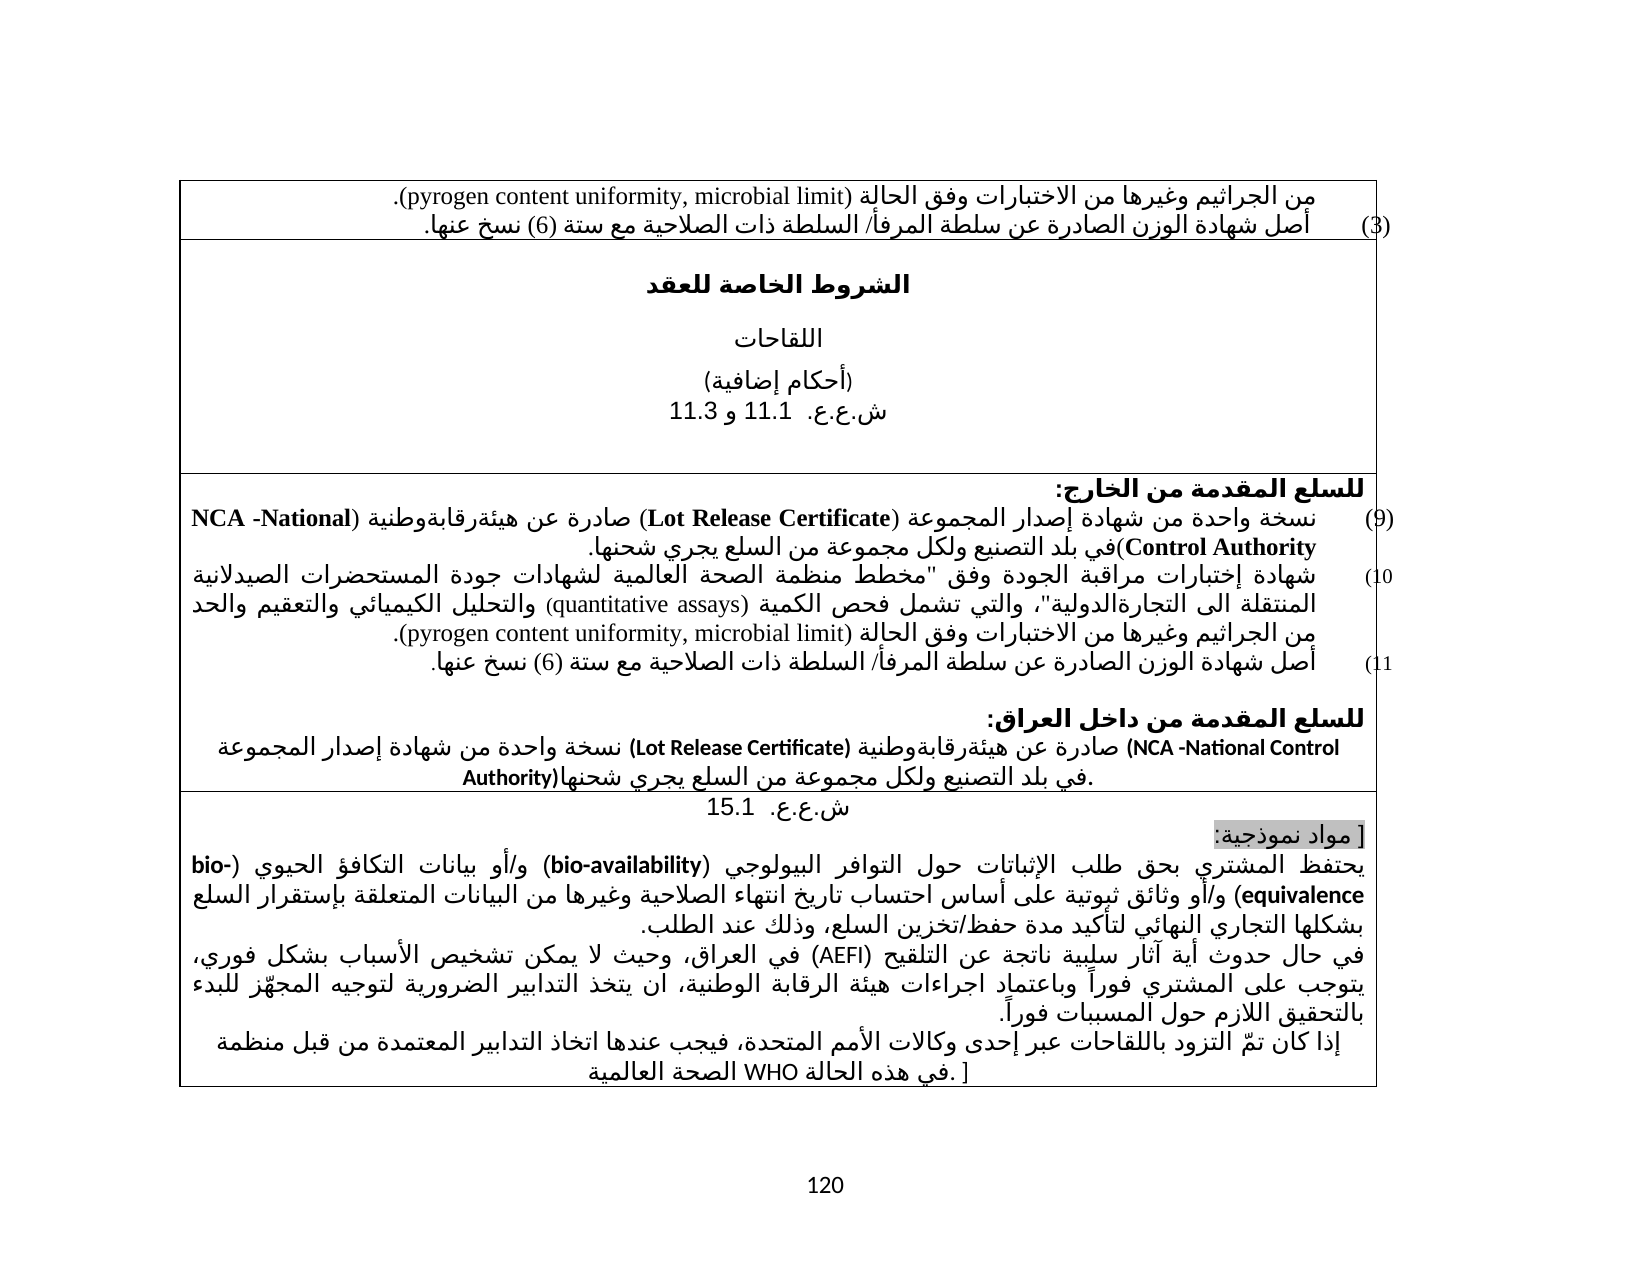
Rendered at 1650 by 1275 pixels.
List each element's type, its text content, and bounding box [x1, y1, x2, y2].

table_cell للسلع المقدمة من الخارج: نسخة واحدة من شهادة إصدار المجموعة (Lot Release Certificate) صادرة عن هيئةرقابةوطنية (NCA -National Control Authority)في بلد التصنيع ولكل مجموعة من السلع يجري شحنها. شهادة إختبارات مراقبة الجودة وفق "مخطط منظمة الصحة العالمية لشهادات جودة المستحضرات الصيدلانية المنتقلة الى التجارةالدولية"، والتي تشمل فحص الكمية (quantitative assays) والتحليل الكيميائي والتعقيم والحد من الجراثيم وغيرها من الاختبارات وفق الحالة (pyrogen content uniformity, microbial limit). أصل شهادة الوزن الصادرة عن سلطة المرفأ/ السلطة ذات الصلاحية مع ستة (6) نسخ عنها. للسلع المقدمة من داخل العراق: نسخة واحدة من شهادة إصدار المجموعة (Lot Release Certificate) صادرة عن هيئةرقابةوطنية (NCA -National Control Authority)في بلد التصنيع ولكل مجموعة من السلع يجري شحنها. [181, 474, 1376, 791]
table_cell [181, 792, 1376, 1086]
table_cell الشروط الخاصة للعقد اللقاحات (أحكام إضافية) ش.ع.ع. 11.1 و 11.3 [181, 240, 1376, 473]
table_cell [181, 181, 1376, 238]
